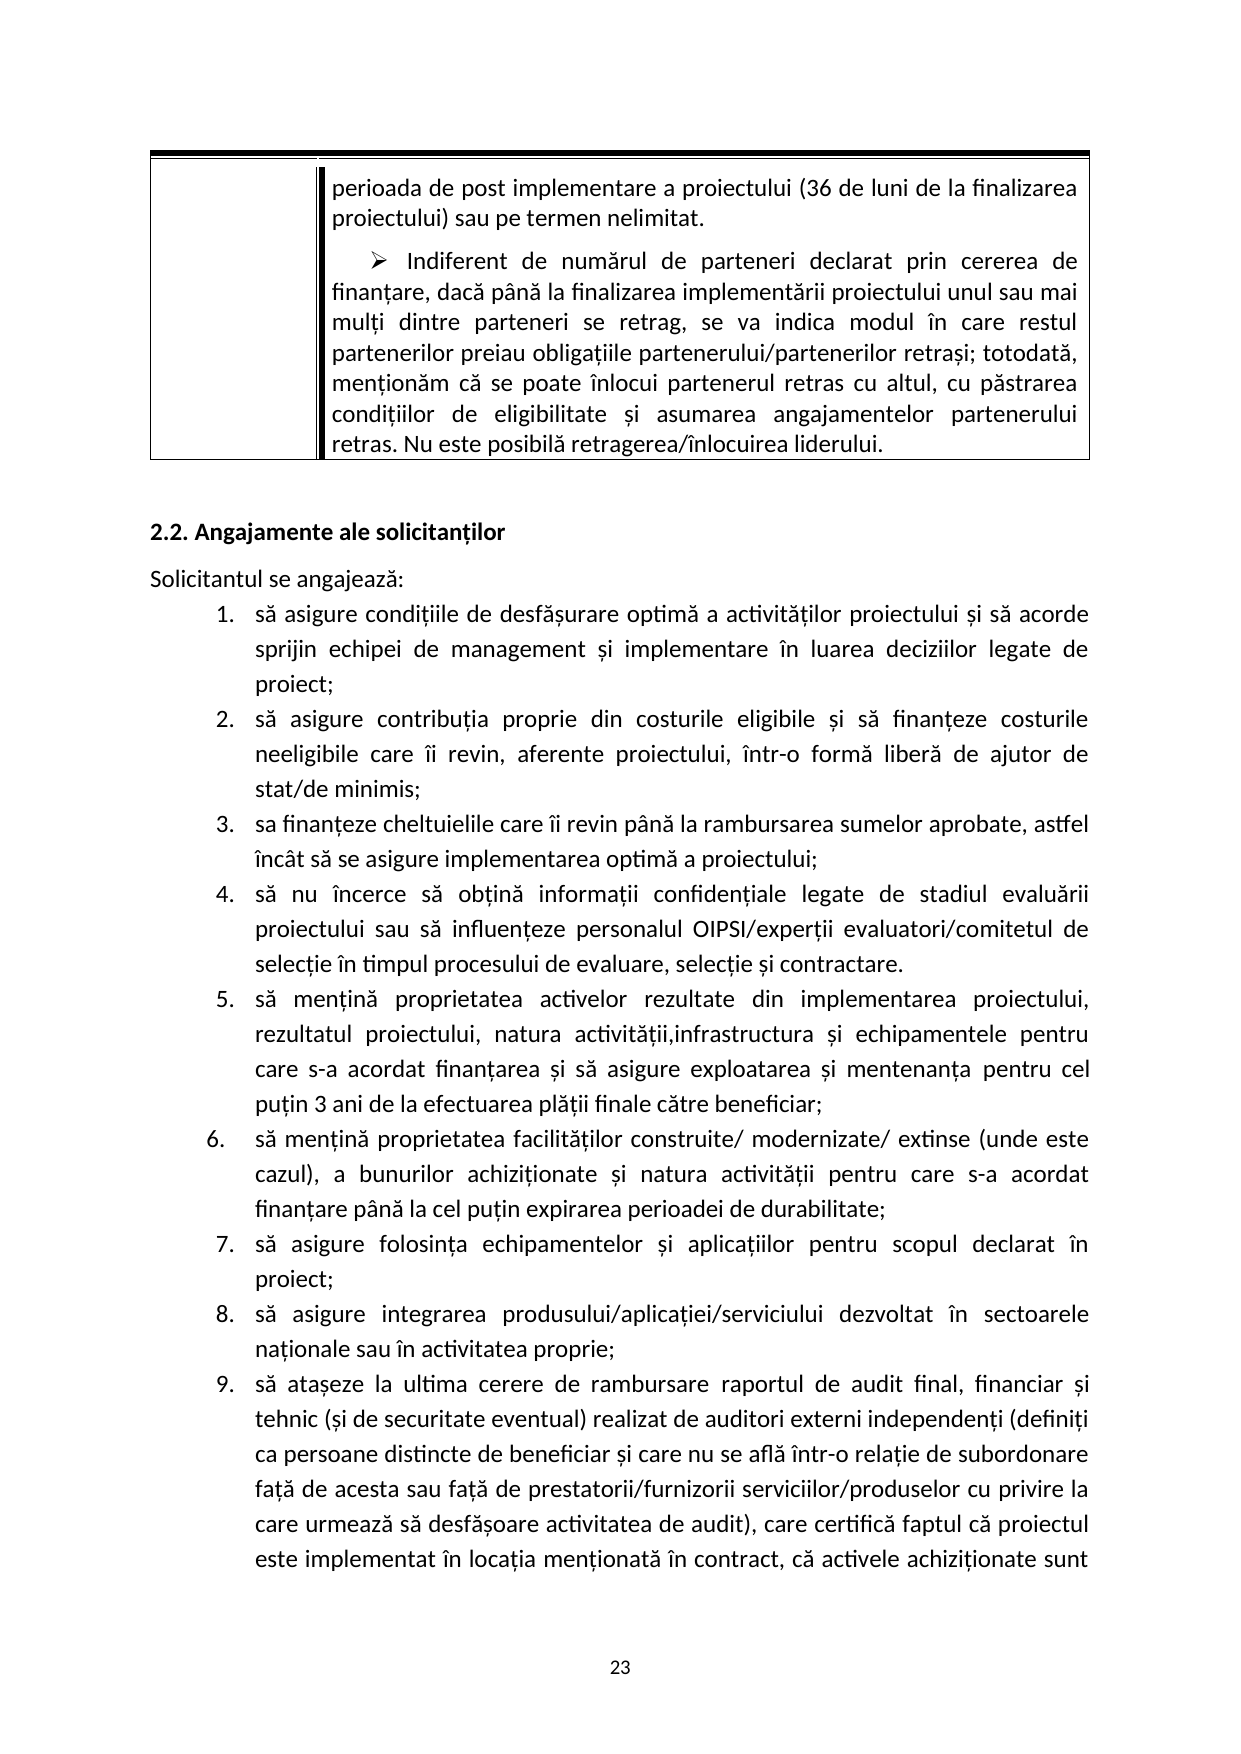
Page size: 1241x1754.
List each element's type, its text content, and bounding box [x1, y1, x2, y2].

list să asigure integrarea produsului/aplicației/serviciului dezvoltat în sectoarele naționale sau în activitatea proprie; [216, 1298, 1090, 1364]
list să asigure contribuția proprie din costurile eligibile și să finanțeze costurile neeligibile care îi revin, aferente proiectului, într-o formă liberă de ajutor de stat/de minimis; [216, 703, 1090, 804]
list să asigure condițiile de desfășurare optimă a activităților proiectului și să acorde sprijin echipei de management și implementare în luarea deciziilor legate de proiect; [216, 598, 1090, 699]
table_header ATENȚIE! [151, 156, 320, 459]
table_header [320, 159, 1089, 459]
text 2.2. Angajamente ale solicitanților [150, 516, 1090, 546]
list să nu încerce să obțină informații confidențiale legate de stadiul evaluării proiectului sau să influențeze personalul OIPSI/experții evaluatori/comitetul de selecție în timpul procesului de evaluare, selecție și contractare. [216, 878, 1090, 979]
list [216, 1368, 1090, 1574]
list să mențină proprietatea activelor rezultate din implementarea proiectului, rezultatul proiectului, natura activității,infrastructura și echipamentele pentru care s-a acordat finanțarea și să asigure exploatarea și mentenanța pentru cel puțin 3 ani de la efectuarea plății finale către beneficiar; [216, 983, 1090, 1119]
list să mențină proprietatea facilităților construite/ modernizate/ extinse (unde este cazul), a bunurilor achiziționate și natura activității pentru care s-a acordat finanțare până la cel puțin expirarea perioadei de durabilitate; [206, 1123, 1090, 1224]
list sa finanțeze cheltuielile care îi revin până la rambursarea sumelor aprobate, astfel încât să se asigure implementarea optimă a proiectului; [216, 808, 1090, 874]
list să asigure folosința echipamentelor și aplicațiilor pentru scopul declarat în proiect; [216, 1228, 1090, 1294]
text Solicitantul se angajează: [150, 563, 1090, 594]
